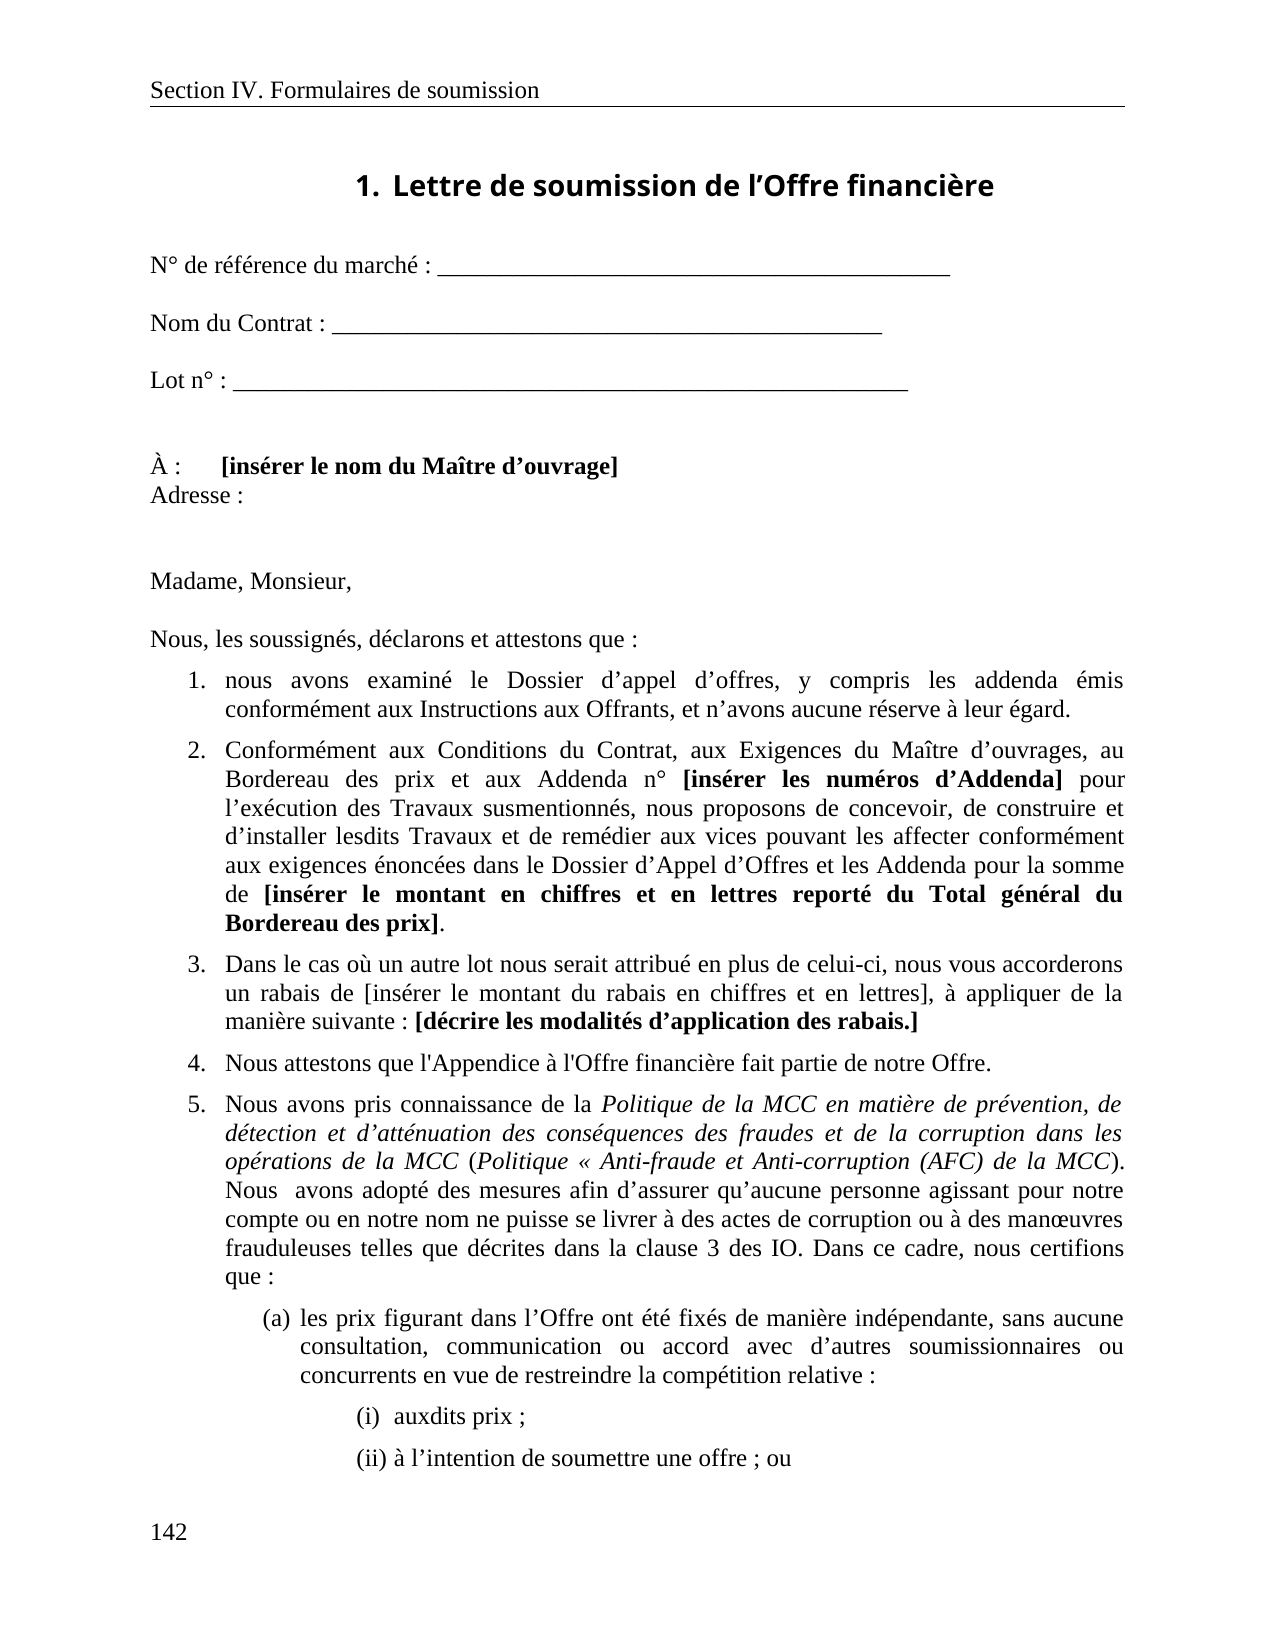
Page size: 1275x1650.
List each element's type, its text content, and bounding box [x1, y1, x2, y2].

text Nom du Contrat : ____________________________________________ [150, 308, 1125, 336]
list Nous attestons que l'Appendice à l'Offre financière fait partie de notre Offre. [187, 1048, 1125, 1076]
text À : [insérer le nom du Maître d’ouvrage] [150, 451, 1125, 480]
text Lot n° : ______________________________________________________ [150, 365, 1125, 394]
text Nous, les soussignés, déclarons et attestons que : [150, 624, 1125, 653]
text N° de référence du marché : _________________________________________ [150, 250, 1125, 279]
list Dans le cas où un autre lot nous serait attribué en plus de celui-ci, nous vous accorderons un rabais de [insérer le montant du rabais en chiffres et en lettres], à appliquer de la manière suivante : [décrire les modalités d’application des rabais.] [187, 949, 1125, 1035]
text Madame, Monsieur, [150, 566, 1125, 595]
list auxdits prix ; [356, 1401, 1125, 1430]
list Nous avons pris connaissance de la Politique de la MCC en matière de prévention, de détection et d’atténuation des conséquences des fraudes et de la corruption dans les opérations de la MCC (Politique « Anti-fraude et Anti-corruption (AFC) de la MCC). Nous avons adopté des mesures afin d’assurer qu’aucune personne agissant pour notre compte ou en notre nom ne puisse se livrer à des actes de corruption ou à des manœuvres frauduleuses telles que décrites dans la clause 3 des IO. Dans ce cadre, nous certifions que : [187, 1089, 1125, 1290]
subtitle Lettre de soumission de l’Offre financière [225, 166, 1125, 205]
text Adresse : [150, 480, 1125, 509]
list Conformément aux Conditions du Contrat, aux Exigences du Maître d’ouvrages, au Bordereau des prix et aux Addenda n° [insérer les numéros d’Addenda] pour l’exécution des Travaux susmentionnés, nous proposons de concevoir, de construire et d’installer lesdits Travaux et de remédier aux vices pouvant les affecter conformément aux exigences énoncées dans le Dossier d’Appel d’Offres et les Addenda pour la somme de [insérer le montant en chiffres et en lettres reporté du Total général du Bordereau des prix]. [187, 735, 1125, 936]
list les prix figurant dans l’Offre ont été fixés de manière indépendante, sans aucune consultation, communication ou accord avec d’autres soumissionnaires ou concurrents en vue de restreindre la compétition relative : [262, 1303, 1125, 1389]
list à l’intention de soumettre une offre ; ou [356, 1443, 1125, 1471]
list nous avons examiné le Dossier d’appel d’offres, y compris les addenda émis conformément aux Instructions aux Offrants, et n’avons aucune réserve à leur égard. [187, 665, 1125, 723]
